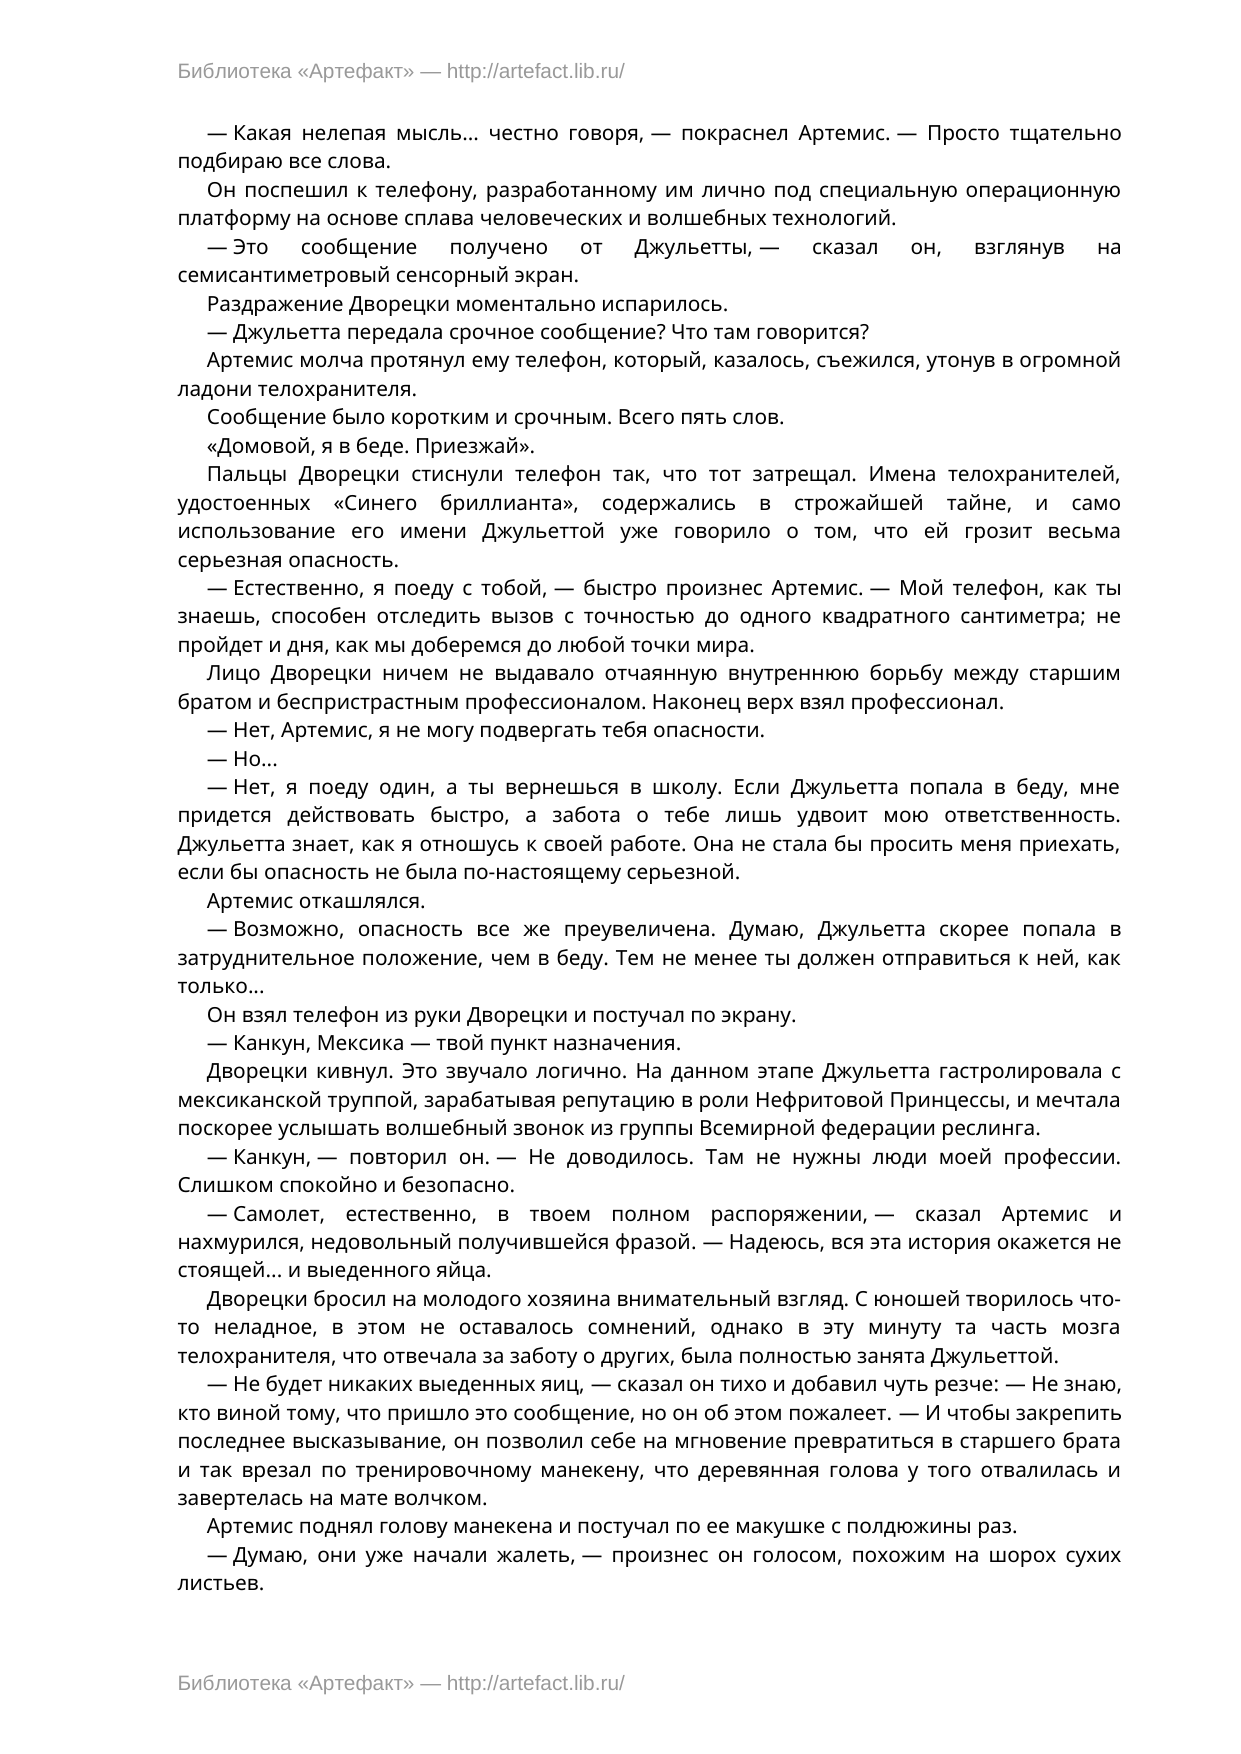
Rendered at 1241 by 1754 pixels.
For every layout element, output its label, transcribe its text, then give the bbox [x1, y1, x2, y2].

text Артемис откашлялся. [177, 886, 1122, 914]
text Артемис молча протянул ему телефон, который, казалось, съежился, утонув в огромной ладони телохранителя. [177, 346, 1122, 402]
text — Канкун, — повторил он. — Не доводилось. Там не нужны люди моей профессии. Слишком спокойно и безопасно. [177, 1142, 1122, 1199]
text — Нет, Артемис, я не могу подвергать тебя опасности. [177, 715, 1122, 744]
text Пальцы Дворецки стиснули телефон так, что тот затрещал. Имена телохранителей, удостоенных «Синего бриллианта», содержались в строжайшей тайне, и само использование его имени Джульеттой уже говорило о том, что ей грозит весьма серьезная опасность. [177, 459, 1122, 573]
text — Не будет никаких выеденных яиц, — сказал он тихо и добавил чуть резче: — Не знаю, кто виной тому, что пришло это сообщение, но он об этом пожалеет. — И чтобы закрепить последнее высказывание, он позволил себе на мгновение превратиться в старшего брата и так врезал по тренировочному манекену, что деревянная голова у того отвалилась и завертелась на мате волчком. [177, 1369, 1122, 1512]
text Раздражение Дворецки моментально испарилось. [177, 289, 1122, 317]
text — Джульетта передала срочное сообщение? Что там говорится? [177, 317, 1122, 346]
text — Естественно, я поеду с тобой, — быстро произнес Артемис. — Мой телефон, как ты знаешь, способен отследить вызов с точностью до одного квадратного сантиметра; не пройдет и дня, как мы доберемся до любой точки мира. [177, 573, 1122, 658]
text Он взял телефон из руки Дворецки и постучал по экрану. [177, 1000, 1122, 1028]
text Лицо Дворецки ничем не выдавало отчаянную внутреннюю борьбу между старшим братом и беспристрастным профессионалом. Наконец верх взял профессионал. [177, 658, 1122, 715]
text — Самолет, естественно, в твоем полном распоряжении, — сказал Артемис и нахмурился, недовольный получившейся фразой. — Надеюсь, вся эта история окажется не стоящей... и выеденного яйца. [177, 1199, 1122, 1284]
text — Канкун, Мексика — твой пункт назначения. [177, 1028, 1122, 1057]
text «Домовой, я в беде. Приезжай». [177, 431, 1122, 459]
text Артемис поднял голову манекена и постучал по ее макушке с полдюжины раз. [177, 1512, 1122, 1540]
text Он поспешил к телефону, разработанному им лично под специальную операционную платформу на основе сплава человеческих и волшебных технологий. [177, 175, 1122, 232]
text — Нет, я поеду один, а ты вернешься в школу. Если Джульетта попала в беду, мне придется действовать быстро, а забота о тебе лишь удвоит мою ответственность. Джульетта знает, как я отношусь к своей работе. Она не стала бы просить меня приехать, если бы опасность не была по-настоящему серьезной. [177, 772, 1122, 886]
text — Возможно, опасность все же преувеличена. Думаю, Джульетта скорее попала в затруднительное положение, чем в беду. Тем не менее ты должен отправиться к ней, как только... [177, 914, 1122, 1000]
text Дворецки кивнул. Это звучало логично. На данном этапе Джульетта гастролировала с мексиканской труппой, зарабатывая репутацию в роли Нефритовой Принцессы, и мечтала поскорее услышать волшебный звонок из группы Всемирной федерации реслинга. [177, 1057, 1122, 1142]
text — Но... [177, 744, 1122, 772]
text — Какая нелепая мысль... честно говоря, — покраснел Артемис. — Просто тщательно подбираю все слова. [177, 118, 1122, 175]
text Сообщение было коротким и срочным. Всего пять слов. [177, 402, 1122, 431]
text — Думаю, они уже начали жалеть, — произнес он голосом, похожим на шорох сухих листьев. [177, 1540, 1122, 1597]
text — Это сообщение получено от Джульетты, — сказал он, взглянув на семисантиметровый сенсорный экран. [177, 232, 1122, 289]
text Дворецки бросил на молодого хозяина внимательный взгляд. С юношей творилось что-то неладное, в этом не оставалось сомнений, однако в эту минуту та часть мозга телохранителя, что отвечала за заботу о других, была полностью занята Джульеттой. [177, 1284, 1122, 1369]
